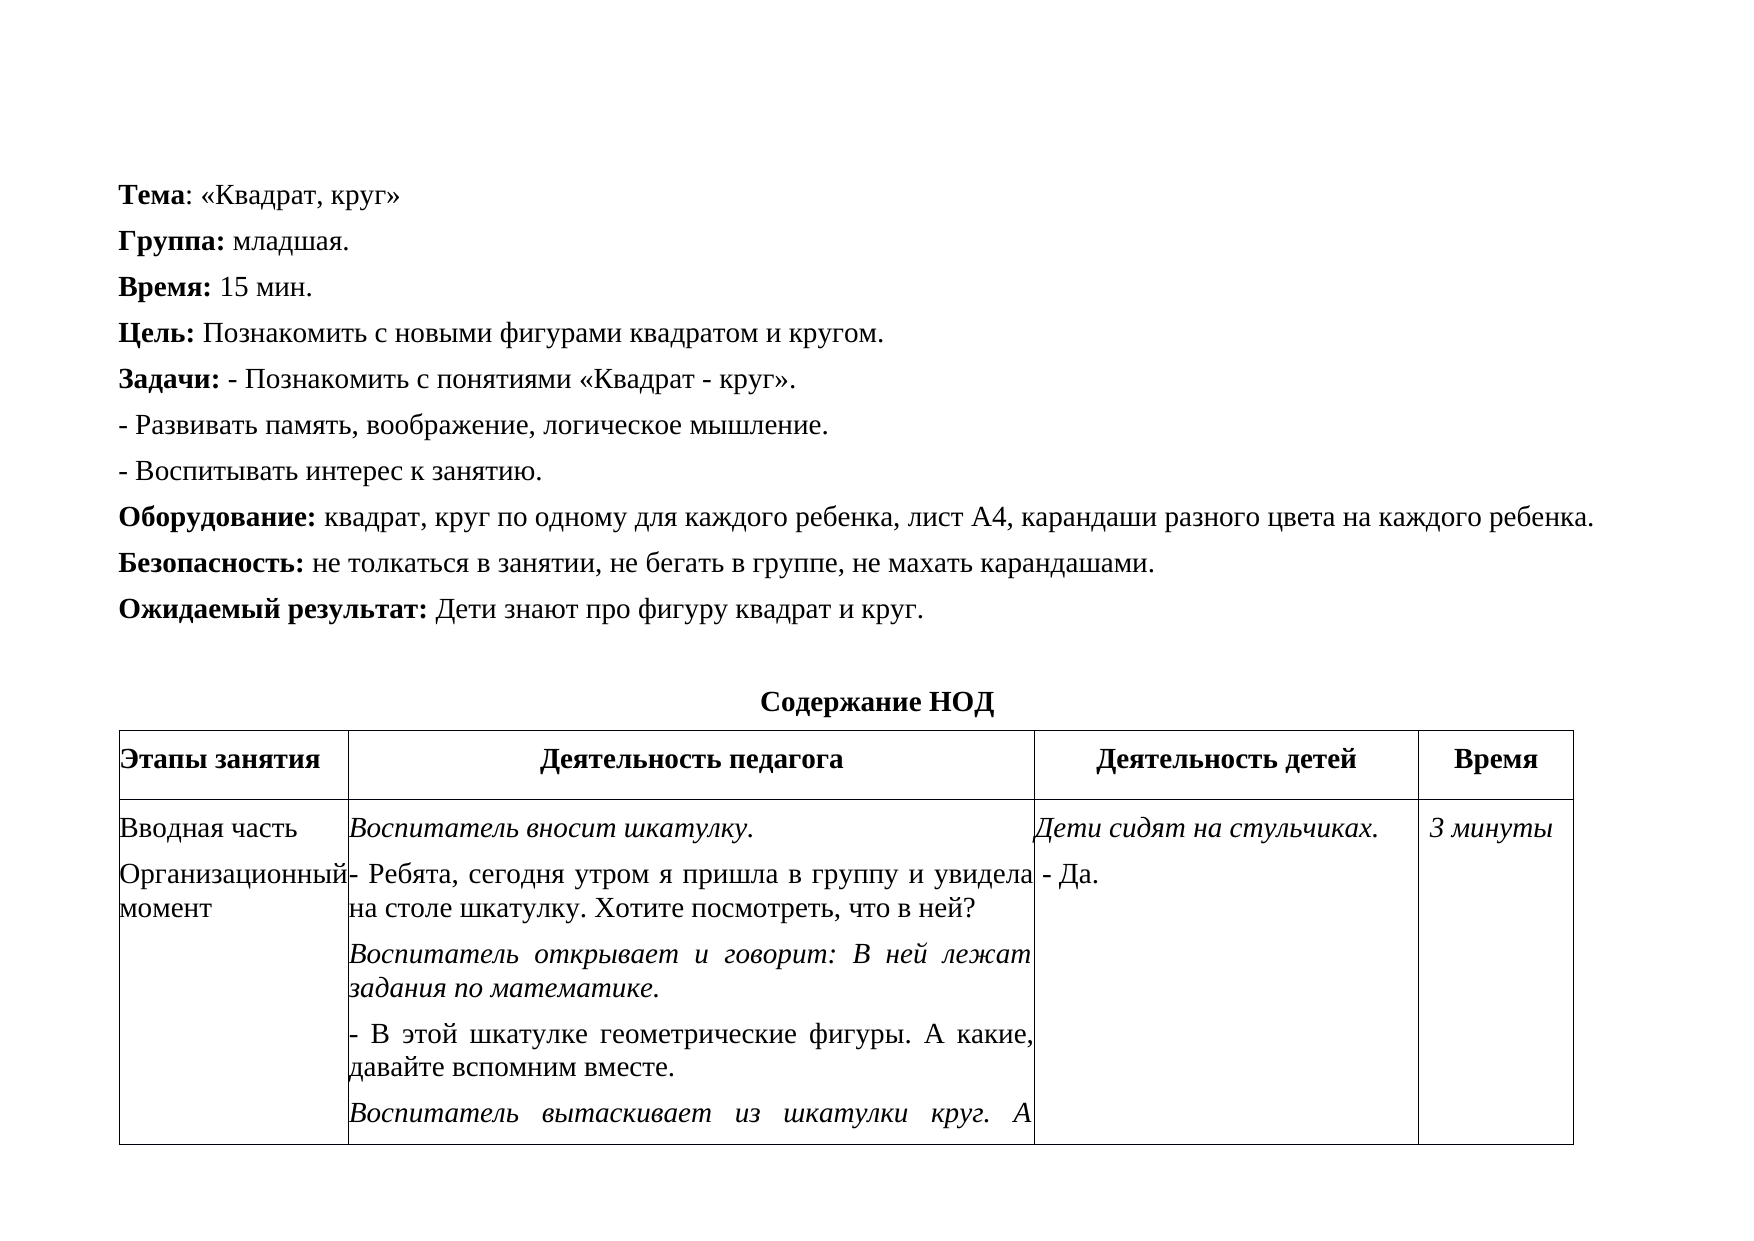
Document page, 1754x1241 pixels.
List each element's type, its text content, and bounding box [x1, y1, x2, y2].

table_header Деятельность детей [1035, 731, 1418, 799]
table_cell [120, 800, 348, 1144]
text Оборудование: квадрат, круг по одному для каждого ребенка, лист А4, карандаши разного цвета на каждого ребенка. [118, 499, 1636, 533]
text - Развивать память, воображение, логическое мышление. [118, 407, 1636, 441]
text Тема: «Квадрат, круг» [118, 177, 1636, 211]
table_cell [349, 800, 1034, 1144]
text Время: 15 мин. [118, 269, 1636, 303]
text Задачи: - Познакомить с понятиями «Квадрат - круг». [118, 361, 1636, 395]
text Безопасность: не толкаться в занятии, не бегать в группе, не махать карандашами. [118, 546, 1636, 579]
text Ожидаемый результат: Дети знают про фигуру квадрат и круг. [118, 592, 1636, 625]
table_cell 3 минуты [1419, 800, 1573, 1144]
table_header Этапы занятия [120, 731, 348, 799]
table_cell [1035, 800, 1418, 1144]
text Группа: младшая. [118, 223, 1636, 257]
text - Воспитывать интерес к занятию. [118, 453, 1636, 487]
text Цель: Познакомить с новыми фигурами квадратом и кругом. [118, 315, 1636, 349]
table_header Деятельность педагога [349, 731, 1034, 799]
table_header Время [1419, 731, 1573, 799]
text Содержание НОД [118, 684, 1636, 717]
